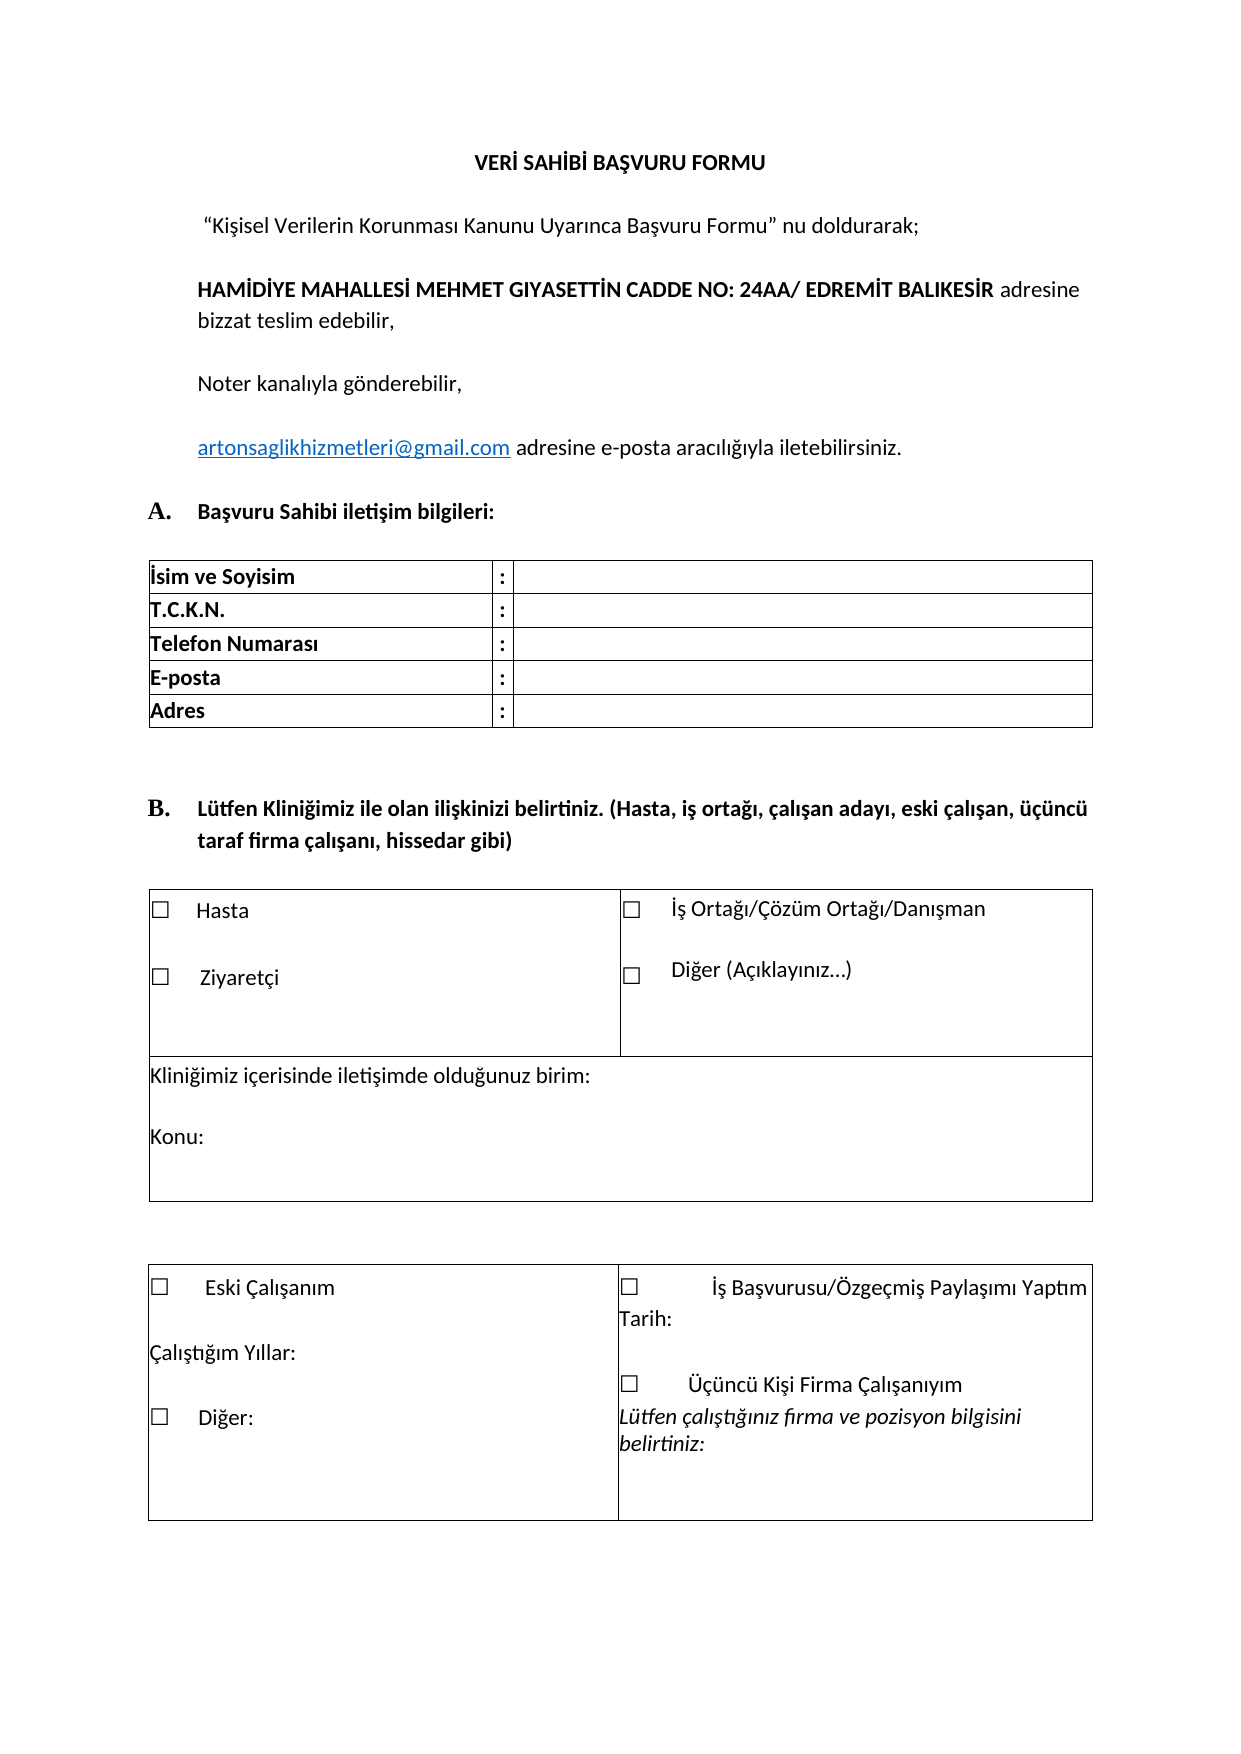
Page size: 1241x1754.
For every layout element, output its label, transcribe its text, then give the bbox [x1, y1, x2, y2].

text VERİ SAHİBİ BAŞVURU FORMU [147, 148, 1093, 177]
table_cell : [493, 594, 513, 627]
table_cell [514, 695, 1092, 727]
table_header ☐ ☐ [621, 890, 669, 1056]
text “Kişisel Verilerin Korunması Kanunu Uyarınca Başvuru Formu” nu doldurarak; [197, 212, 1093, 240]
table_cell Adres [150, 695, 492, 727]
text artonsaglikhizmetleri@gmail.com adresine e-posta aracılığıyla iletebilirsiniz. [197, 433, 1093, 461]
table_header [514, 561, 1092, 593]
table_cell Kliniğimiz içerisinde iletişimde olduğunuz birim: Konu: [150, 1057, 669, 1201]
table_cell [514, 628, 1092, 660]
list Lütfen Kliniğimiz ile olan ilişkinizi belirtiniz. (Hasta, iş ortağı, çalışan adayı, eski çalışan, üçüncü taraf firma çalışanı, hissedar gibi) [147, 793, 1093, 854]
table_cell E-posta [150, 661, 492, 694]
list Başvuru Sahibi iletişim bilgileri: [147, 496, 1093, 525]
text HAMİDİYE MAHALLESİ MEHMET GIYASETTİN CADDE NO: 24AA/ EDREMİT BALIKESİR adresine bizzat teslim edebilir, [197, 275, 1093, 334]
table_cell [669, 1057, 1092, 1201]
table_cell : [493, 661, 513, 694]
table_header ☐ Hasta ☐ Ziyaretçi [150, 890, 620, 1056]
table_cell [514, 594, 1092, 627]
table_cell : [493, 628, 513, 660]
table_cell : [493, 695, 513, 727]
text Noter kanalıyla gönderebilir, [197, 369, 1093, 397]
table_header ☐ İş Başvurusu/Özgeçmiş Paylaşımı Yaptım Tarih: ☐ Üçüncü Kişi Firma Çalışanıyım Lütfen çalıştığınız firma ve pozisyon bilgisini belirtiniz: [619, 1265, 1092, 1519]
table_cell T.C.K.N. [150, 594, 492, 627]
table_cell [514, 661, 1092, 694]
table_header İsim ve Soyisim [150, 561, 492, 593]
table_cell Telefon Numarası [150, 628, 492, 660]
table_header İş Ortağı/Çözüm Ortağı/Danışman Diğer (Açıklayınız…) [669, 890, 1092, 1056]
table_header ☐ Eski Çalışanım Çalıştığım Yıllar: ☐ Diğer: [149, 1265, 618, 1519]
table_header : [493, 561, 513, 593]
